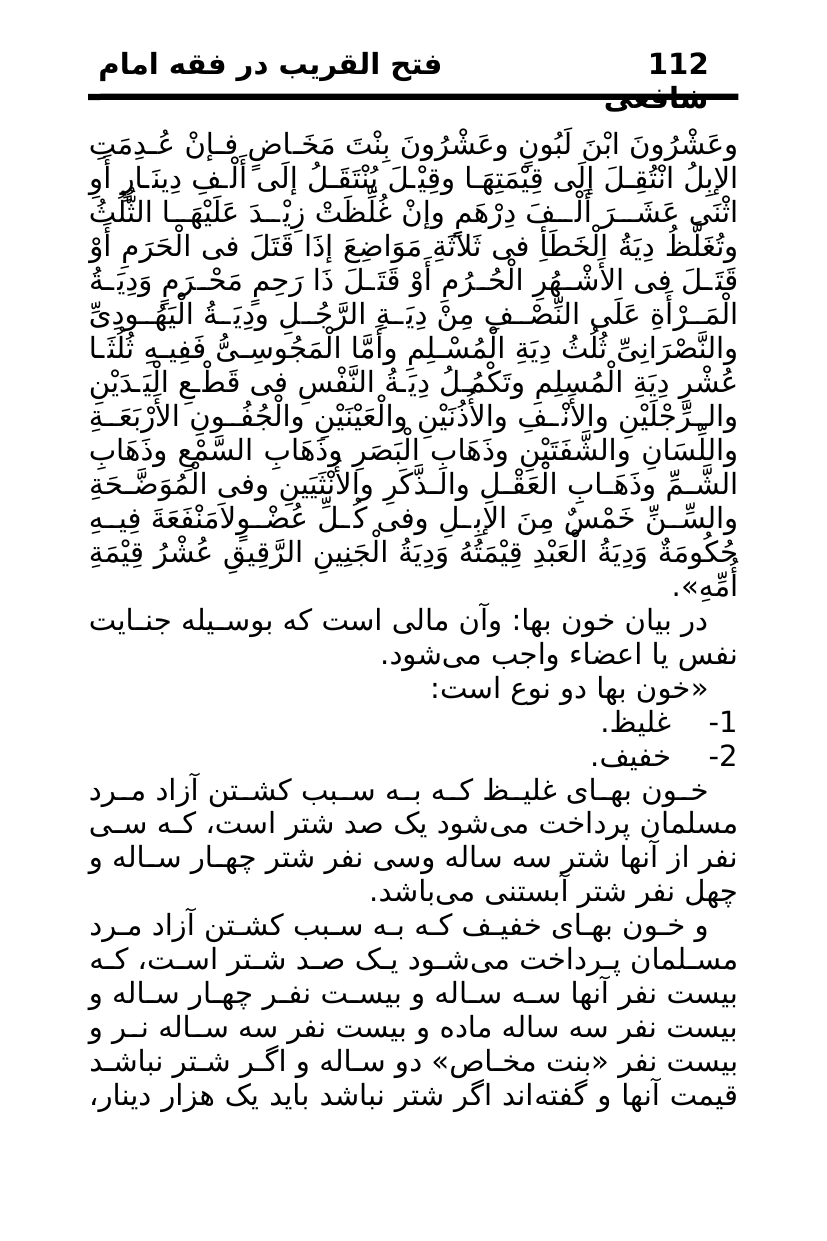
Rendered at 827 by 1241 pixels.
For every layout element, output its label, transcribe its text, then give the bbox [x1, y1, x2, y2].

list غلیظ. [89, 705, 708, 739]
text «خون بها دو نوع است: [89, 671, 738, 705]
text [89, 909, 738, 1112]
text خون بهای غلیظ که به سبب کشتن آزاد مرد مسلمان پرداخت می‌شود یک صد شتر است، که سی نفر از آنها شتر سه ساله وسی نفر شتر چهار ساله و چهل نفر شتر آبستنی می‌باشد. [89, 773, 738, 909]
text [89, 128, 738, 603]
text در بیان خون بها: وآن مالی است که بوسیله جنایت نفس یا اعضاء واجب می‌شود. [89, 603, 738, 671]
list خفیف. [89, 739, 708, 773]
